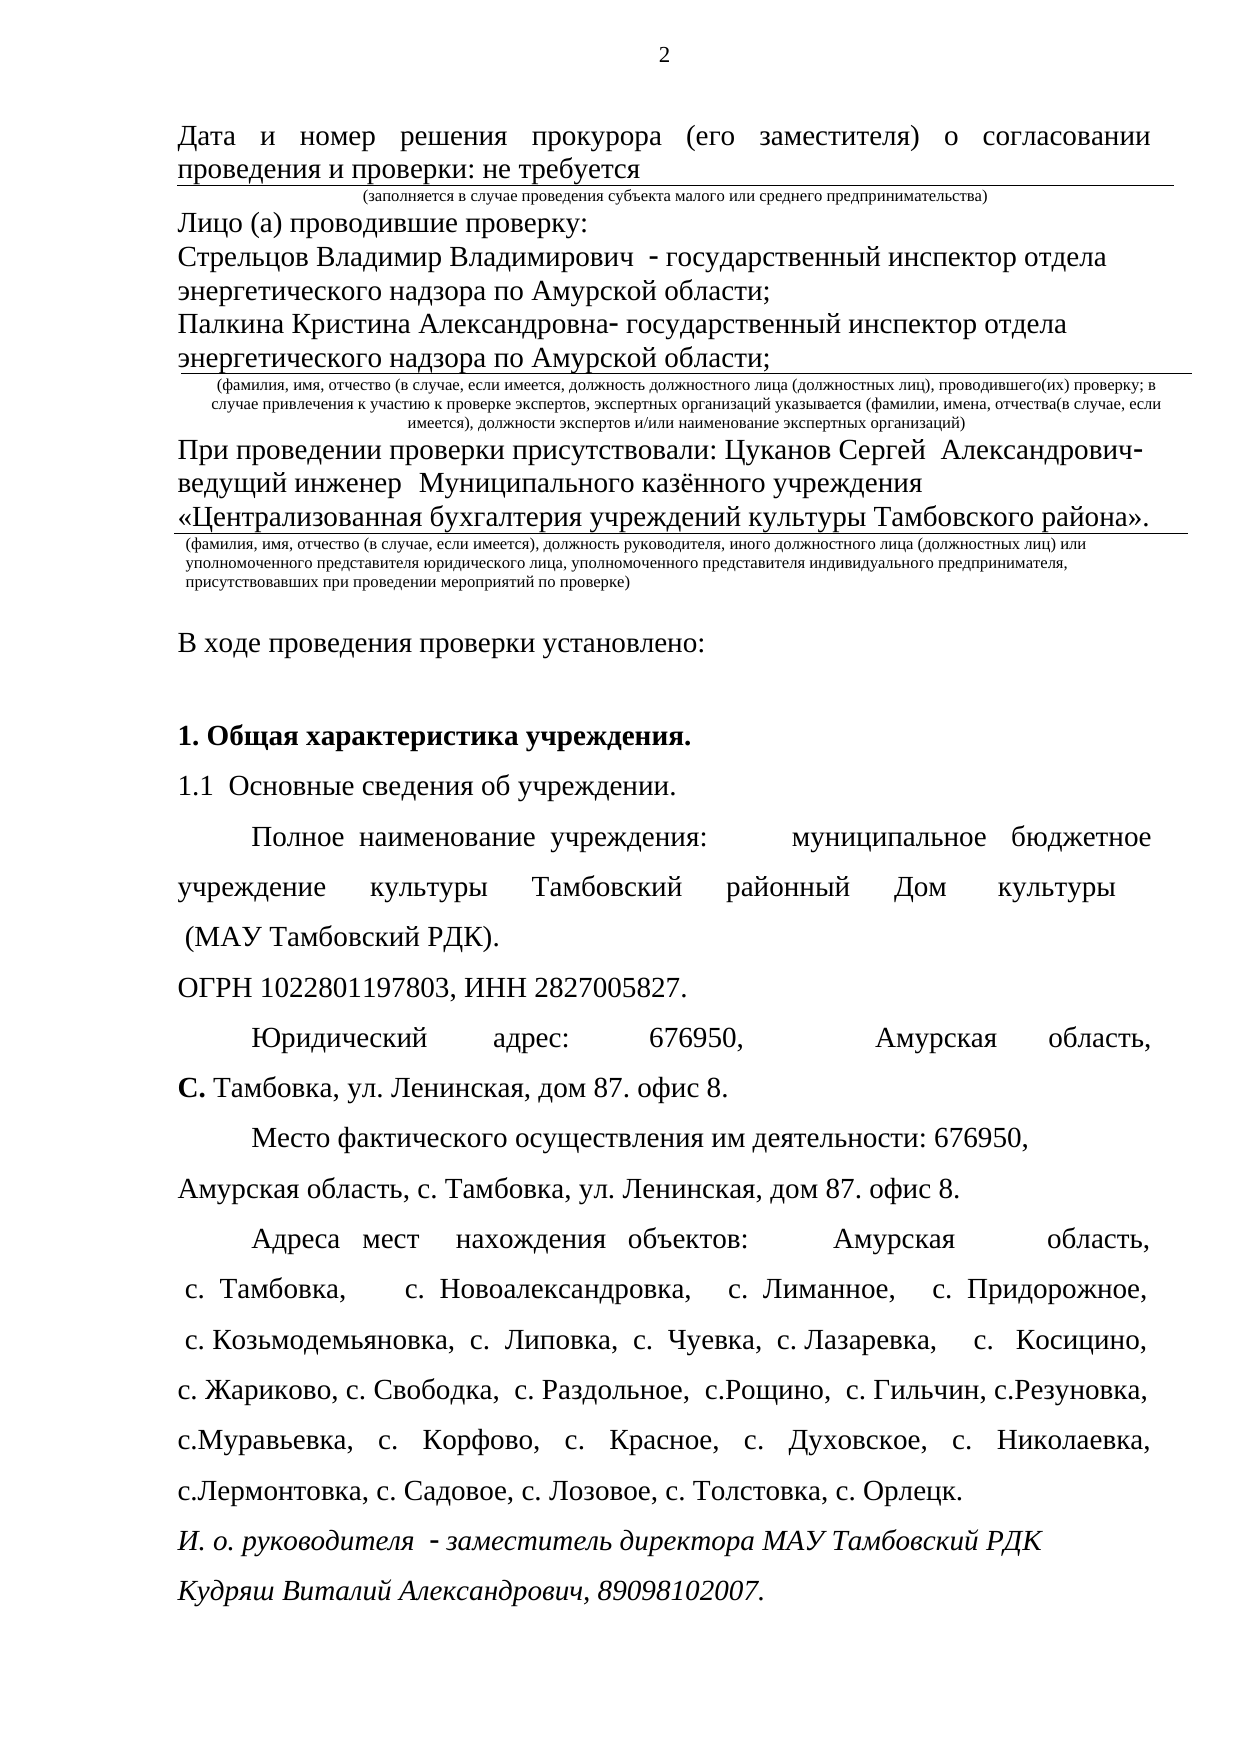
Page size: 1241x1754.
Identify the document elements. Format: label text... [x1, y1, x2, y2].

text Полное наименование учреждения: муниципальное бюджетное учреждение культуры Тамбовский районный Дом культуры [177, 819, 1152, 903]
text И. о. руководителя заместитель директора МАУ Тамбовский РДК [177, 1523, 1152, 1557]
text 1.1 Основные сведения об учреждении. [177, 768, 1152, 802]
text с. Тамбовка, с. Новоалександровка, с. Лиманное, с. Придорожное, [177, 1272, 1152, 1305]
text Место фактического осуществления им деятельности: 676950, [251, 1121, 1152, 1154]
text с. Козьмодемьяновка, с. Липовка, с. Чуевка, с. Лазаревка, с. Косицино, [177, 1322, 1152, 1355]
text При проведении проверки присутствовали: Цуканов Сергей Александрович ведущий инженер Муниципального казённого учреждения «Централизованная бухгалтерия учреждений культуры Тамбовского района». [177, 432, 1152, 533]
text В ходе проведения проверки установлено: [177, 625, 1152, 658]
text с.Муравьевка, с. Корфово, с. Красное, с. Духовское, с. Николаевка, с.Лермонтовка, с. Садовое, с. Лозовое, с. Толстовка, с. Орлецк. [177, 1422, 1152, 1506]
text 1. Общая характеристика учреждения. [177, 718, 1152, 752]
table_header (фамилия, имя, отчество (в случае, если имеется, должность должностного лица (должностных лиц), проводившего(их) проверку; в случае привлечения к участию к проверке экспертов, экспертных организаций указывается (фамилии, имена, отчества(в случае, если имеется), должности экспертов и/или наименование экспертных организаций) [181, 374, 1192, 432]
text Стрельцов Владимир Владимирович государственный инспектор отдела энергетического надзора по Амурской области; [177, 239, 1152, 306]
text ОГРН 1022801197803, ИНН 2827005827. [177, 970, 1152, 1003]
table_header (фамилия, имя, отчество (в случае, если имеется), должность руководителя, иного должностного лица (должностных лиц) или уполномоченного представителя юридического лица, уполномоченного представителя индивидуального предпринимателя, присутствовавших при проведении мероприятий по проверке) [174, 534, 1187, 591]
text (МАУ Тамбовский РДК). [177, 919, 1152, 953]
table_header (заполняется в случае проведения субъекта малого или среднего предпринимательства) [177, 186, 1173, 205]
text Кудряш Виталий Александрович, 89098102007. [177, 1573, 1152, 1607]
text С. Тамбовка, ул. Ленинская, дом 87. офис 8. [177, 1070, 1152, 1104]
text Дата и номер решения прокурора (его заместителя) о согласовании проведения и проверки: не требуется [177, 118, 1152, 185]
text Юридический адрес: 676950, Амурская область, [251, 1020, 1152, 1053]
text Адреса мест нахождения объектов: Амурская область, [251, 1221, 1152, 1255]
text Лицо (а) проводившие проверку: [177, 205, 1152, 239]
text с. Жариково, с. Свободка, с. Раздольное, с.Рощино, с. Гильчин, с.Резуновка, [177, 1372, 1152, 1406]
text Амурская область, с. Тамбовка, ул. Ленинская, дом 87. офис 8. [177, 1171, 1152, 1204]
text Палкина Кристина Александровна государственный инспектор отдела энергетического надзора по Амурской области; [177, 306, 1152, 373]
